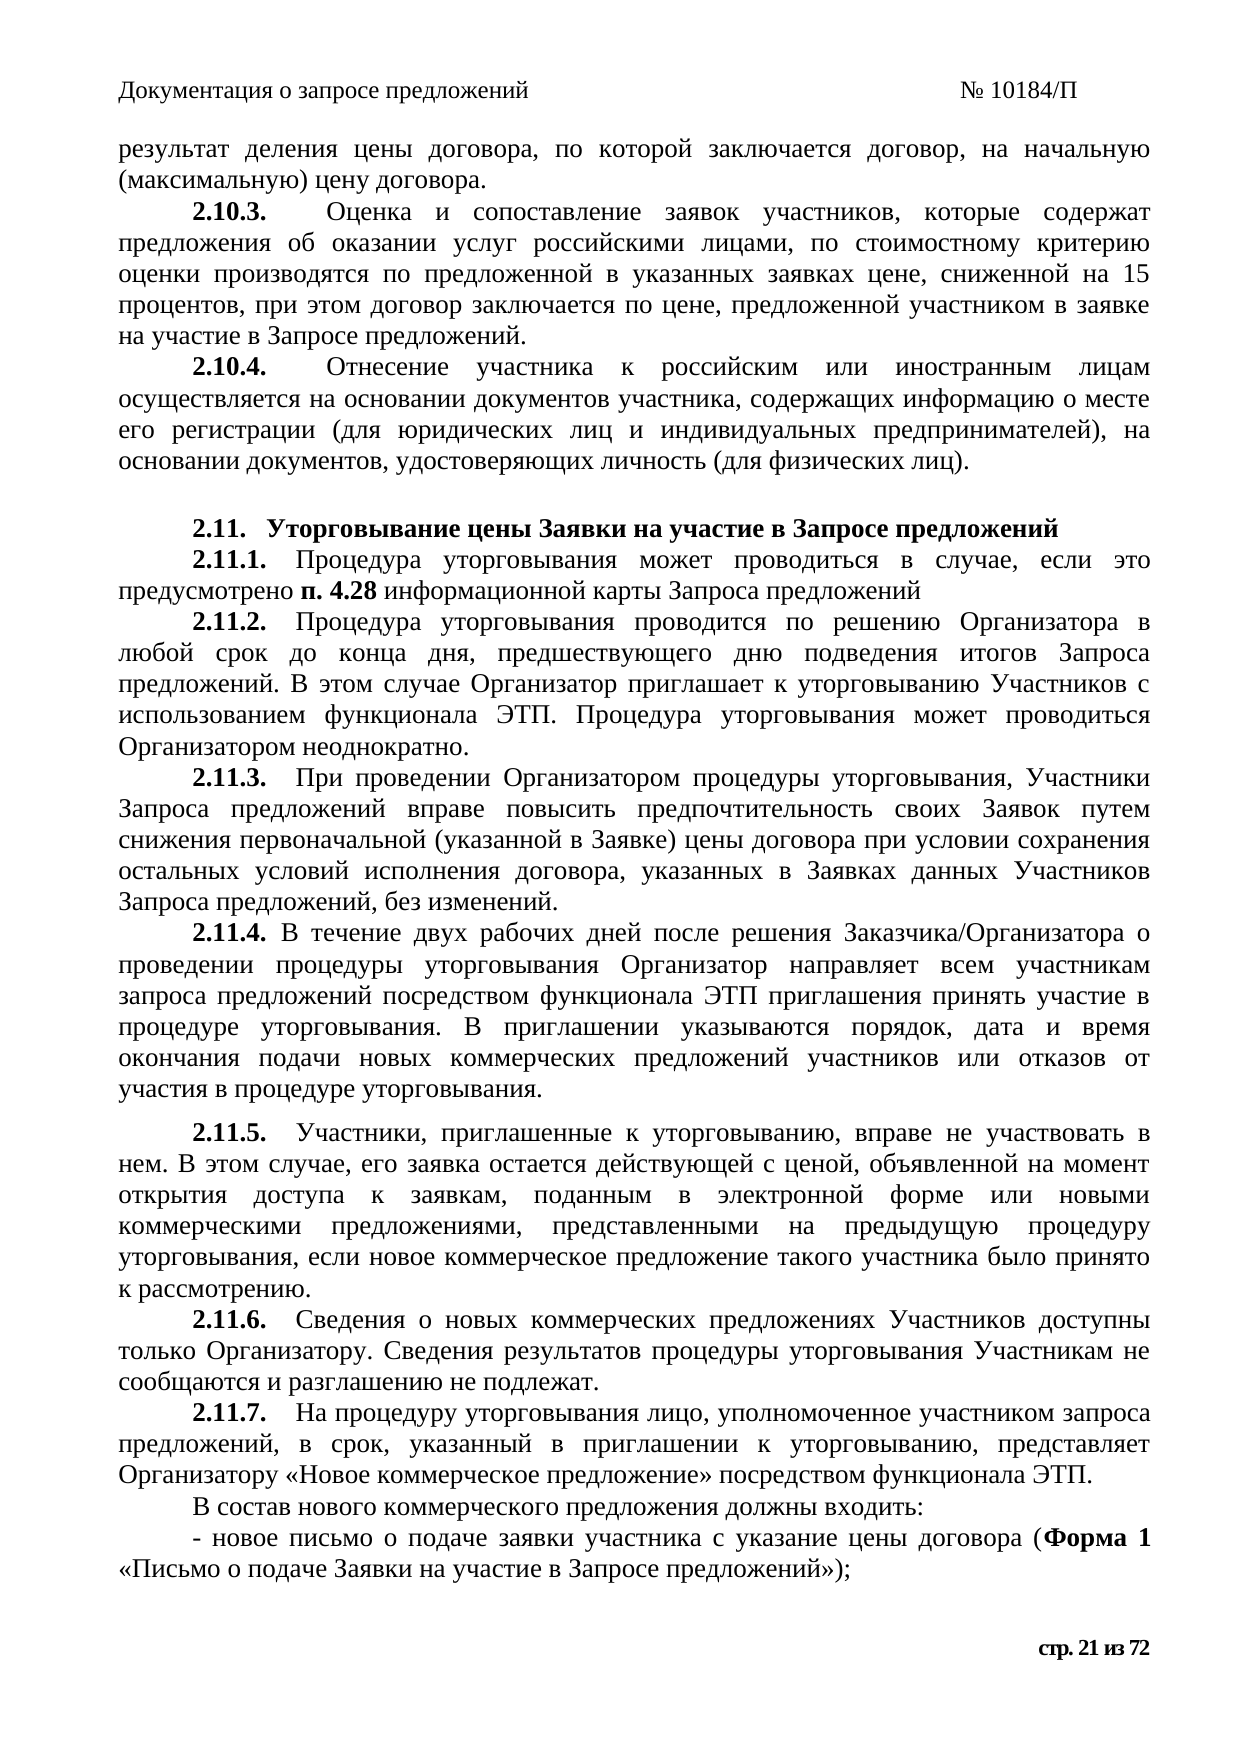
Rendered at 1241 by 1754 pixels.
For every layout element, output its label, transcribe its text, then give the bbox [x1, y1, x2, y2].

list При проведении Организатором процедуры уторговывания, Участники Запроса предложений вправе повысить предпочтительность своих Заявок путем снижения первоначальной (указанной в Заявке) цены договора при условии сохранения остальных условий исполнения договора, указанных в Заявках данных Участников Запроса предложений, без изменений. [118, 761, 1152, 917]
list В состав нового коммерческого предложения должны входить: [118, 1490, 1152, 1521]
list Процедура уторговывания проводится по решению Организатора в любой срок до конца дня, предшествующего дню подведения итогов Запроса предложений. В этом случае Организатор приглашает к уторговыванию Участников с использованием функционала ЭТП. Процедура уторговывания может проводиться Организатором неоднократно. [118, 605, 1152, 761]
list - новое письмо о подаче заявки участника с указание цены договора (Форма 1 «Письмо о подаче Заявки на участие в Запросе предложений»); [118, 1521, 1152, 1583]
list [118, 132, 1152, 195]
list Процедура уторговывания может проводиться в случае, если это предусмотрено п. 4.28 информационной карты Запроса предложений [118, 543, 1152, 605]
list Участники, приглашенные к уторговыванию, вправе не участвовать в нем. В этом случае, его заявка остается действующей с ценой, объявленной на момент открытия доступа к заявкам, поданным в электронной форме или новыми коммерческими предложениями, представленными на предыдущую процедуру уторговывания, если новое коммерческое предложение такого участника было принято к рассмотрению. [118, 1116, 1152, 1303]
list Сведения о новых коммерческих предложениях Участников доступны только Организатору. Сведения результатов процедуры уторговывания Участникам не сообщаются и разглашению не подлежат. [118, 1303, 1152, 1396]
subtitle Уторговывание цены Заявки на участие в Запросе предложений [118, 512, 1152, 543]
text Оценка и сопоставление заявок участников, которые содержат предложения об оказании услуг российскими лицами, по стоимостному критерию оценки производятся по предложенной в указанных заявках цене, сниженной на 15 процентов, при этом договор заключается по цене, предложенной участником в заявке на участие в Запросе предложений. [118, 195, 1152, 351]
list На процедуру уторговывания лицо, уполномоченное участником запроса предложений, в срок, указанный в приглашении к уторговыванию, представляет Организатору «Новое коммерческое предложение» посредством функционала ЭТП. [118, 1396, 1152, 1490]
text Отнесение участника к российским или иностранным лицам осуществляется на основании документов участника, содержащих информацию о месте его регистрации (для юридических лиц и индивидуальных предпринимателей), на основании документов, удостоверяющих личность (для физических лиц). [118, 351, 1152, 475]
list В течение двух рабочих дней после решения Заказчика/Организатора о проведении процедуры уторговывания Организатор направляет всем участникам запроса предложений посредством функционала ЭТП приглашения принять участие в процедуре уторговывания. В приглашении указываются порядок, дата и время окончания подачи новых коммерческих предложений участников или отказов от участия в процедуре уторговывания. [118, 917, 1152, 1103]
